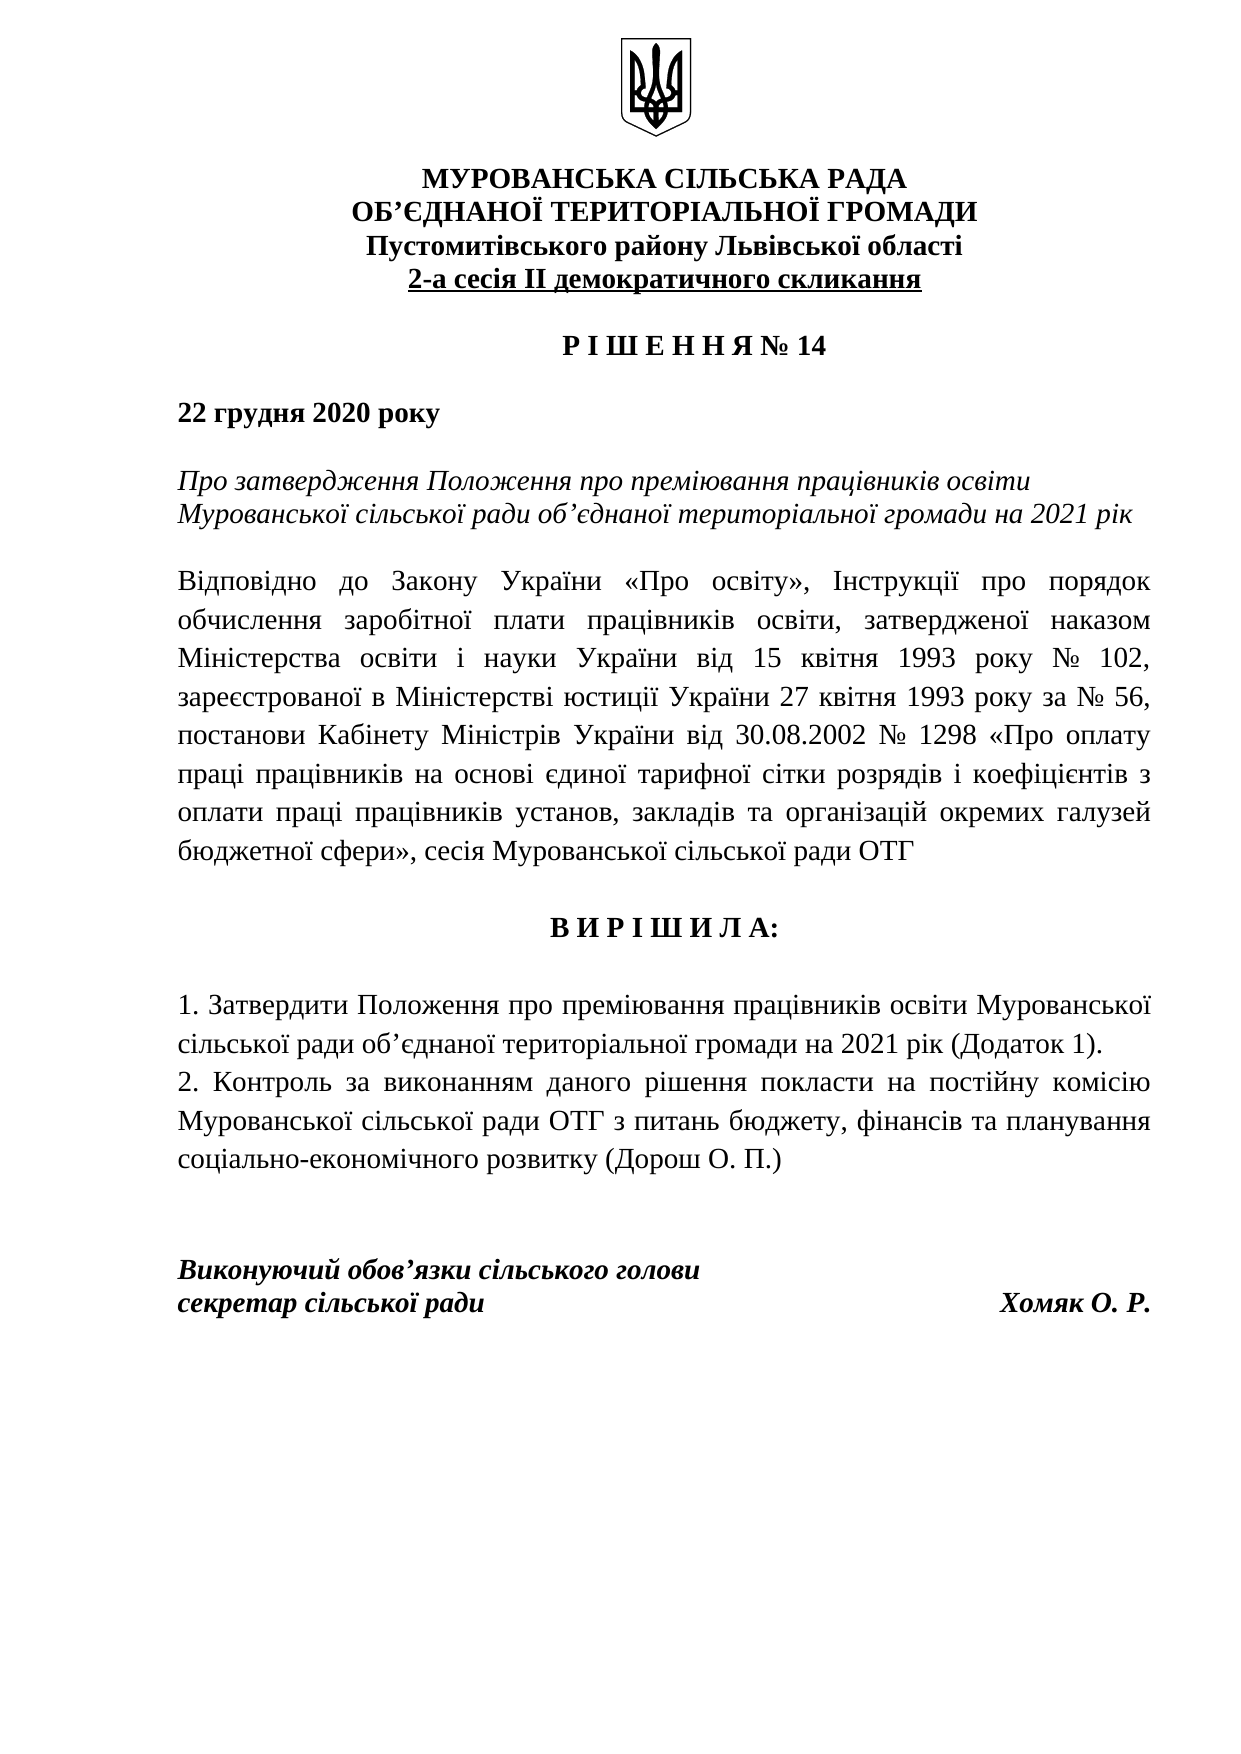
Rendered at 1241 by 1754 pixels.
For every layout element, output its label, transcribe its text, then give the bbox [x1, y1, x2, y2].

text секретар сільської ради Хомяк О. Р. [177, 1286, 1152, 1319]
text 2-а сесія ІІ демократичного скликання [177, 261, 1152, 295]
text Про затвердження Положення про преміювання працівників освіти Мурованської сільської ради об’єднаної територіальної громади на 2021 рік [177, 463, 1152, 530]
text Р І Ш Е Н Н Я № 14 [177, 328, 1211, 362]
text Пустомитівського району Львівської області [177, 228, 1152, 261]
text 22 грудня 2020 року [177, 396, 1152, 429]
text МУРОВАНСЬКА СІЛЬСЬКА РАДА [177, 161, 1152, 194]
text В И Р І Ш И Л А: [177, 910, 1152, 944]
text 1. Затвердити Положення про преміювання працівників освіти Мурованської сільської ради об’єднаної територіальної громади на 2021 рік (Додаток 1). [177, 987, 1152, 1059]
text Виконуючий обов’язки сільського голови [177, 1252, 1152, 1286]
text Відповідно до Закону України «Про освіту», Інструкції про порядок обчислення заробітної плати працівників освіти, затвердженої наказом Міністерства освіти і науки України від 15 квітня 1993 року № 102, зареєстрованої в Міністерстві юстиції України 27 квітня 1993 року за № 56, постанови Кабінету Міністрів України від 30.08.2002 № 1298 «Про оплату праці працівників на основі єдиної тарифної сітки розрядів і коефіцієнтів з оплати праці працівників установ, закладів та організацій окремих галузей бюджетної сфери», сесія Мурованської сільської ради ОТГ [177, 563, 1152, 867]
text 2. Контроль за виконанням даного рішення покласти на постійну комісію Мурованської сільської ради ОТГ з питань бюджету, фінансів та планування соціально-економічного розвитку (Дорош О. П.) [177, 1064, 1152, 1175]
text ОБ’ЄДНАНОЇ ТЕРИТОРІАЛЬНОЇ ГРОМАДИ [177, 194, 1152, 228]
